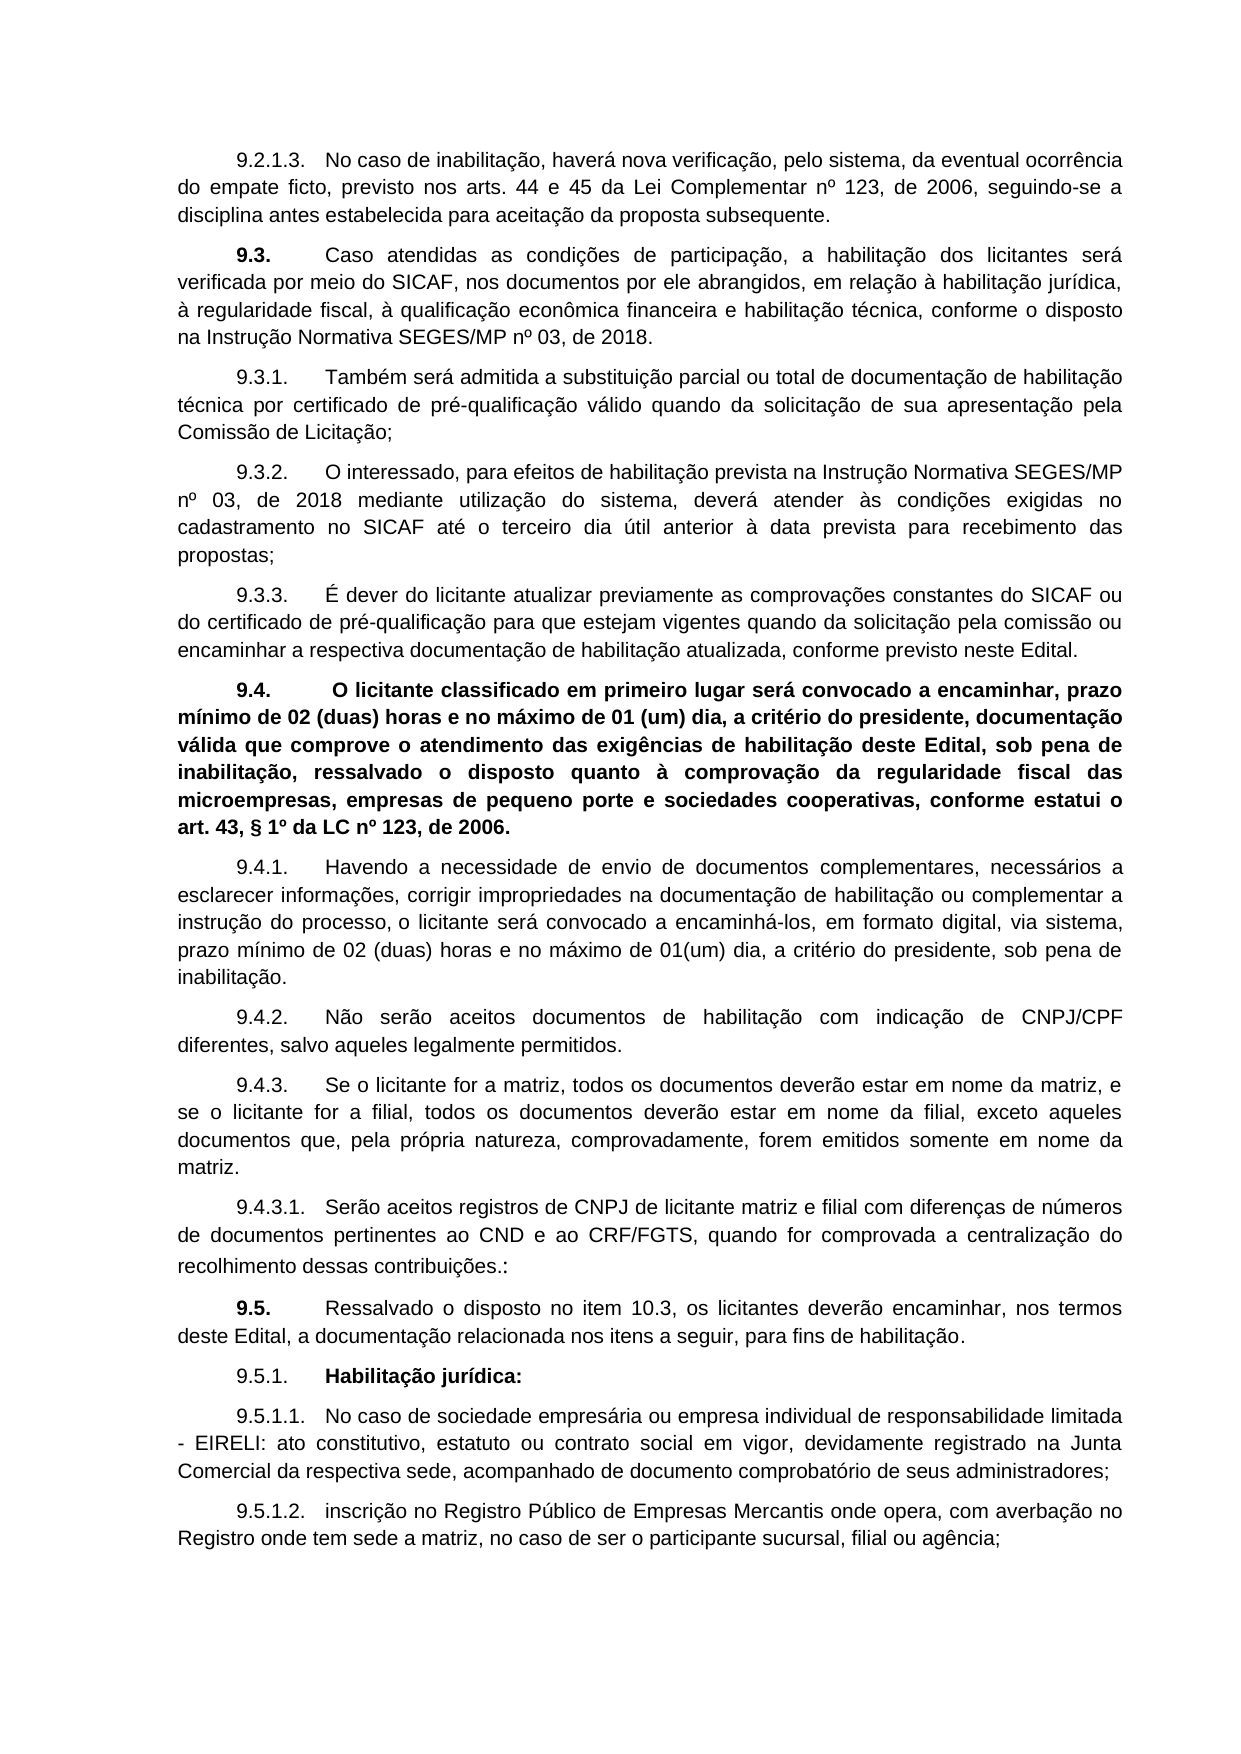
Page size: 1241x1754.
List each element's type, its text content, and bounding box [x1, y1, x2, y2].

list Não serão aceitos documentos de habilitação com indicação de CNPJ/CPF diferentes, salvo aqueles legalmente permitidos. [177, 1005, 1124, 1057]
list Se o licitante for a matriz, todos os documentos deverão estar em nome da matriz, e se o licitante for a filial, todos os documentos deverão estar em nome da filial, exceto aqueles documentos que, pela própria natureza, comprovadamente, forem emitidos somente em nome da matriz. [177, 1073, 1124, 1179]
list O interessado, para efeitos de habilitação prevista na Instrução Normativa SEGES/MP nº 03, de 2018 mediante utilização do sistema, deverá atender às condições exigidas no cadastramento no SICAF até o terceiro dia útil anterior à data prevista para recebimento das propostas; [177, 460, 1124, 567]
list No caso de sociedade empresária ou empresa individual de responsabilidade limitada - EIRELI: ato constitutivo, estatuto ou contrato social em vigor, devidamente registrado na Junta Comercial da respectiva sede, acompanhado de documento comprobatório de seus administradores; [177, 1403, 1124, 1482]
list Caso atendidas as condições de participação, a habilitação dos licitantes será verificada por meio do SICAF, nos documentos por ele abrangidos, em relação à habilitação jurídica, à regularidade fiscal, à qualificação econômica financeira e habilitação técnica, conforme o disposto na Instrução Normativa SEGES/MP nº 03, de 2018. [177, 243, 1124, 349]
list No caso de inabilitação, haverá nova verificação, pelo sistema, da eventual ocorrência do empate ficto, previsto nos arts. 44 e 45 da Lei Complementar nº 123, de 2006, seguindo-se a disciplina antes estabelecida para aceitação da proposta subsequente. [177, 148, 1124, 227]
list Habilitação jurídica: [177, 1363, 1124, 1387]
list O licitante classificado em primeiro lugar será convocado a encaminhar, prazo mínimo de 02 (duas) horas e no máximo de 01 (um) dia, a critério do presidente, documentação válida que comprove o atendimento das exigências de habilitação deste Edital, sob pena de inabilitação, ressalvado o disposto quanto à comprovação da regularidade fiscal das microempresas, empresas de pequeno porte e sociedades cooperativas, conforme estatui o art. 43, § 1º da LC nº 123, de 2006. [177, 678, 1124, 839]
list inscrição no Registro Público de Empresas Mercantis onde opera, com averbação no Registro onde tem sede a matriz, no caso de ser o participante sucursal, filial ou agência; [177, 1498, 1124, 1550]
list Também será admitida a substituição parcial ou total de documentação de habilitação técnica por certificado de pré-qualificação válido quando da solicitação de sua apresentação pela Comissão de Licitação; [177, 365, 1124, 444]
list Ressalvado o disposto no item 10.3, os licitantes deverão encaminhar, nos termos deste Edital, a documentação relacionada nos itens a seguir, para fins de habilitação. [177, 1296, 1124, 1347]
list Havendo a necessidade de envio de documentos complementares, necessários a esclarecer informações, corrigir impropriedades na documentação de habilitação ou complementar a instrução do processo, o licitante será convocado a encaminhá-los, em formato digital, via sistema, prazo mínimo de 02 (duas) horas e no máximo de 01(um) dia, a critério do presidente, sob pena de inabilitação. [177, 855, 1124, 989]
list Serão aceitos registros de CNPJ de licitante matriz e filial com diferenças de números de documentos pertinentes ao CND e ao CRF/FGTS, quando for comprovada a centralização do recolhimento dessas contribuições.: [177, 1195, 1124, 1279]
list É dever do licitante atualizar previamente as comprovações constantes do SICAF ou do certificado de pré-qualificação para que estejam vigentes quando da solicitação pela comissão ou encaminhar a respectiva documentação de habilitação atualizada, conforme previsto neste Edital. [177, 583, 1124, 662]
